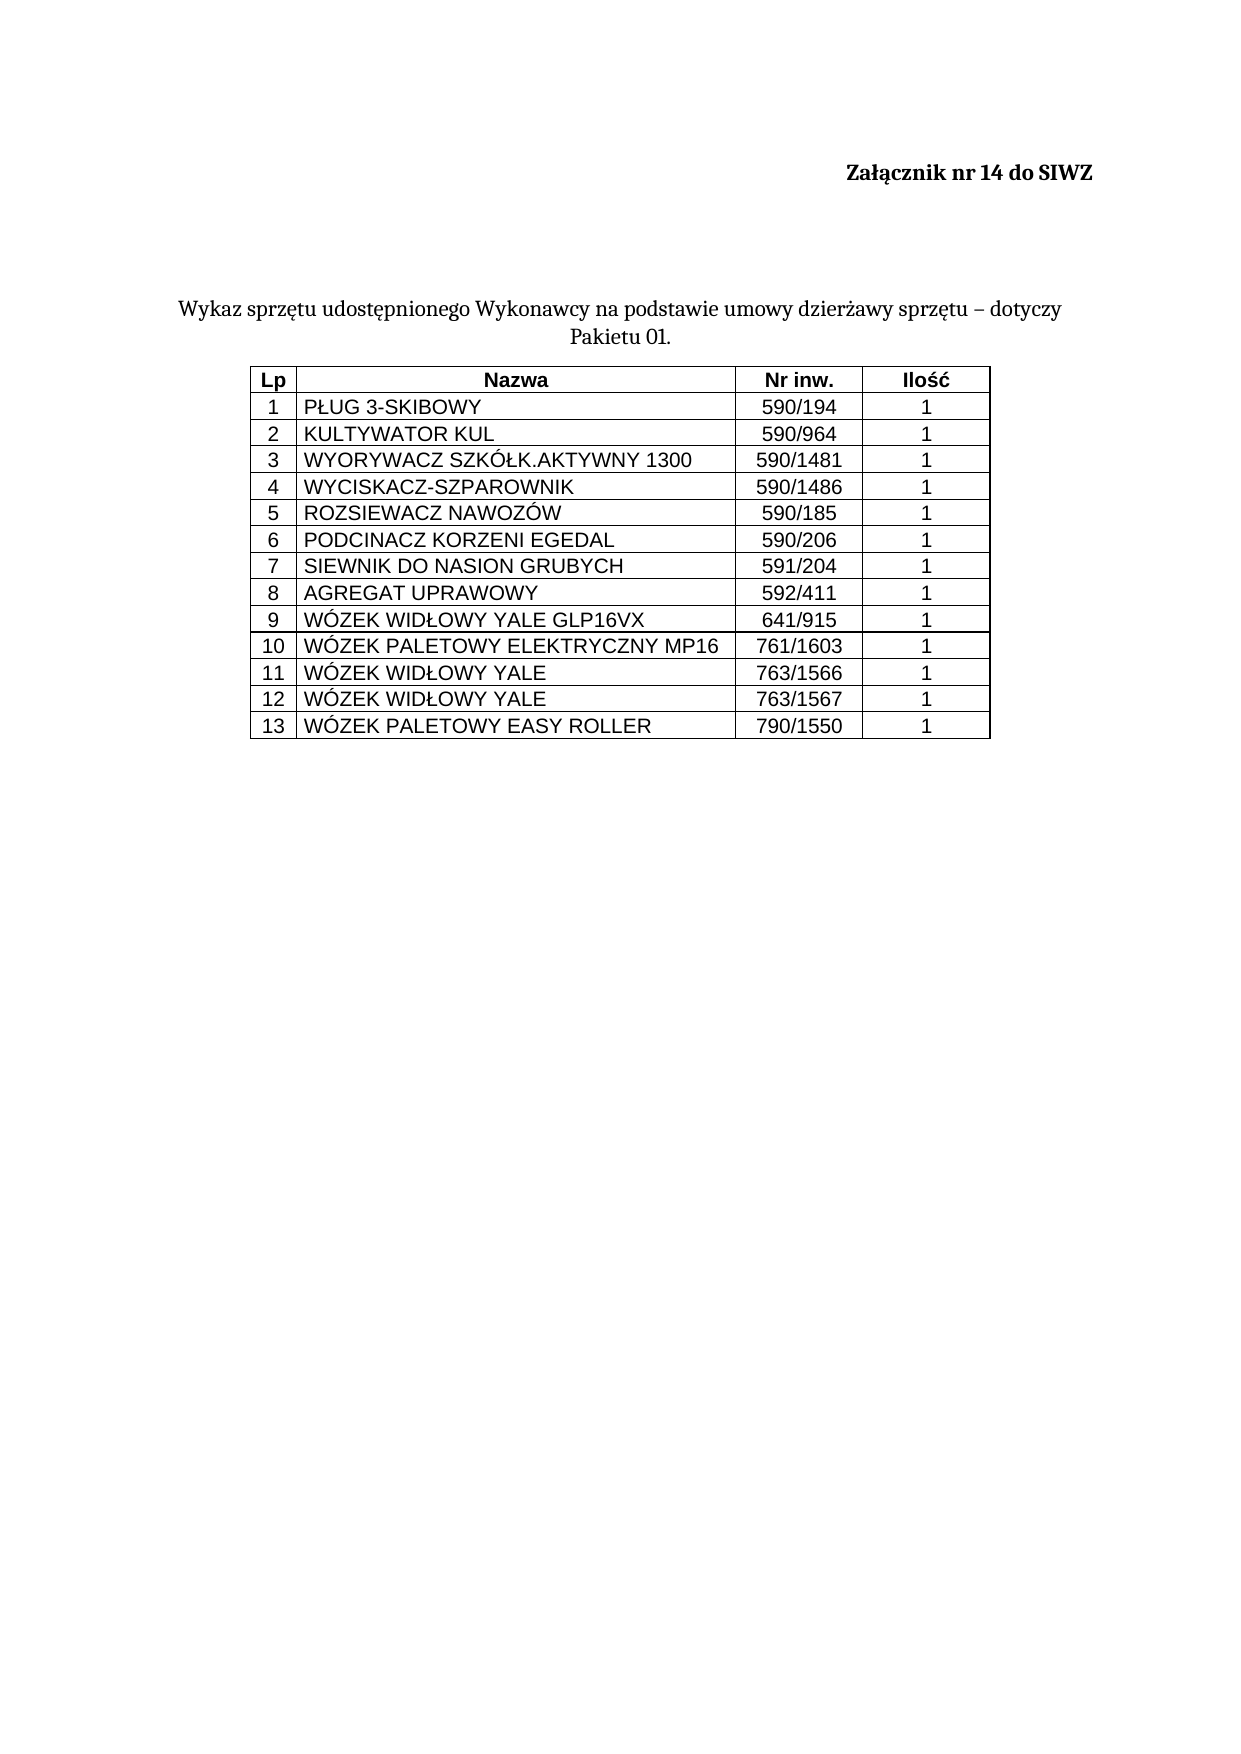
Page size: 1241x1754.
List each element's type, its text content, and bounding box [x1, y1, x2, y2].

table_header Ilość [863, 367, 989, 392]
table_header Lp [251, 367, 296, 392]
text Wykaz sprzętu udostępnionego Wykonawcy na podstawie umowy dzierżawy sprzętu – dotyczy Pakietu 01. [148, 295, 1093, 350]
table_cell 1 [863, 473, 989, 498]
table_cell SIEWNIK DO NASION GRUBYCH [297, 553, 735, 578]
table_cell AGREGAT UPRAWOWY [297, 579, 735, 605]
table_cell PODCINACZ KORZENI EGEDAL [297, 526, 735, 552]
table_cell WÓZEK WIDŁOWY YALE [297, 686, 735, 711]
table_cell 8 [251, 579, 296, 605]
table_cell 1 [863, 526, 989, 552]
table_cell 11 [251, 659, 296, 684]
table_cell WÓZEK WIDŁOWY YALE GLP16VX [297, 606, 735, 631]
table_cell 1 [863, 553, 989, 578]
table_cell 1 [863, 606, 989, 631]
table_cell 12 [251, 686, 296, 711]
table_cell WÓZEK PALETOWY ELEKTRYCZNY MP16 [297, 633, 735, 658]
table_cell 1 [863, 686, 989, 711]
table_cell 1 [863, 579, 989, 605]
table_cell 3 [251, 446, 296, 472]
table_cell 1 [863, 393, 989, 419]
table_cell 1 [863, 420, 989, 445]
table_cell 641/915 [736, 606, 862, 631]
table_cell 591/204 [736, 553, 862, 578]
table_header Nazwa [297, 367, 735, 392]
table_cell 2 [251, 420, 296, 445]
table_cell 1 [863, 659, 989, 684]
table_cell 5 [251, 500, 296, 525]
table_cell WÓZEK PALETOWY EASY ROLLER [297, 712, 735, 738]
table_cell WYCISKACZ-SZPAROWNIK [297, 473, 735, 498]
table_cell 590/1486 [736, 473, 862, 498]
table_cell 590/1481 [736, 446, 862, 472]
table_cell WYORYWACZ SZKÓŁK.AKTYWNY 1300 [297, 446, 735, 472]
table_cell 9 [251, 606, 296, 631]
table_cell 7 [251, 553, 296, 578]
table_cell 1 [863, 712, 989, 738]
table_cell 590/185 [736, 500, 862, 525]
table_cell 590/964 [736, 420, 862, 445]
table_cell 763/1567 [736, 686, 862, 711]
table_cell ROZSIEWACZ NAWOZÓW [297, 500, 735, 525]
table_cell 1 [251, 393, 296, 419]
table_cell 590/206 [736, 526, 862, 552]
table_cell 590/194 [736, 393, 862, 419]
table_cell KULTYWATOR KUL [297, 420, 735, 445]
table_cell 1 [863, 633, 989, 658]
table_cell 1 [863, 446, 989, 472]
table_header Nr inw. [736, 367, 862, 392]
table_cell WÓZEK WIDŁOWY YALE [297, 659, 735, 684]
table_cell 13 [251, 712, 296, 738]
table_cell 1 [863, 500, 989, 525]
table_cell 790/1550 [736, 712, 862, 738]
table_cell 761/1603 [736, 633, 862, 658]
table_cell 4 [251, 473, 296, 498]
table_cell PŁUG 3-SKIBOWY [297, 393, 735, 419]
table_cell 763/1566 [736, 659, 862, 684]
table_cell 10 [251, 633, 296, 658]
table_cell 592/411 [736, 579, 862, 605]
text Załącznik nr 14 do SIWZ [148, 160, 1093, 186]
table_cell 6 [251, 526, 296, 552]
